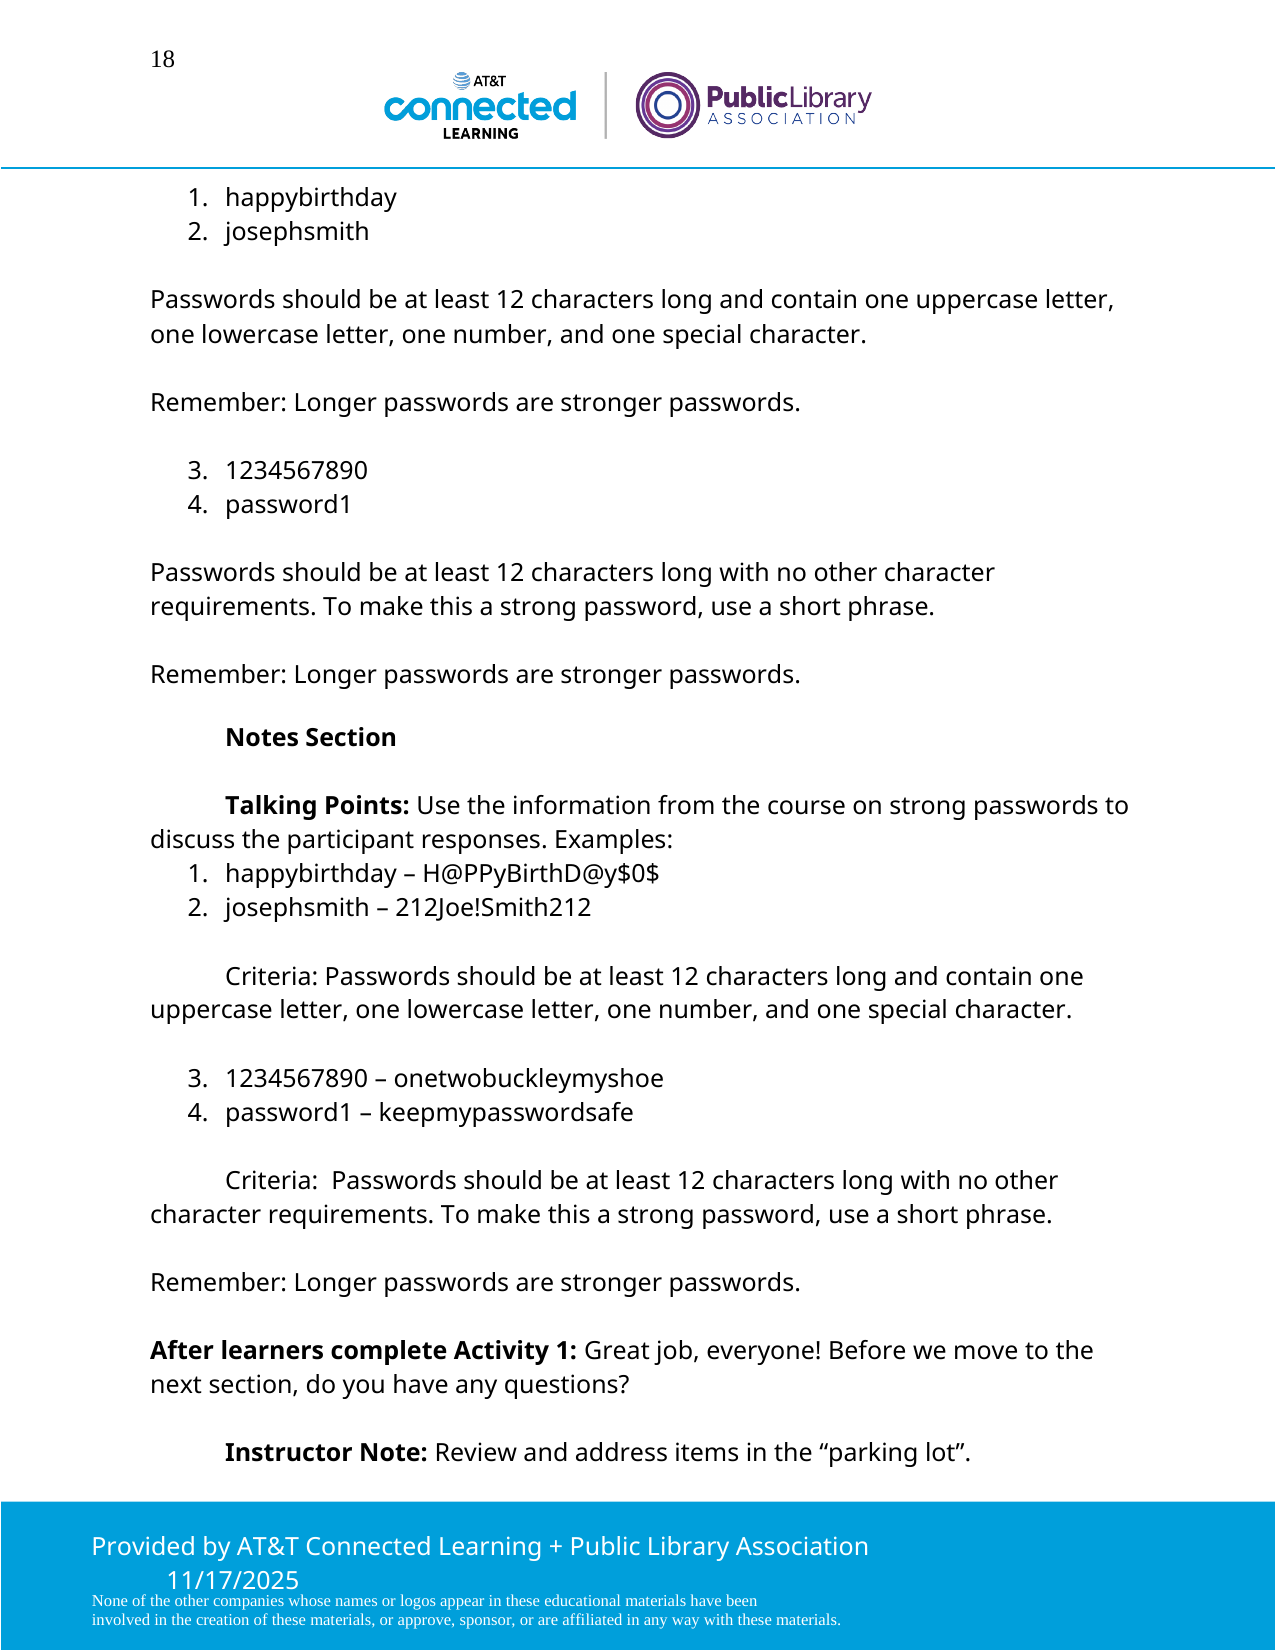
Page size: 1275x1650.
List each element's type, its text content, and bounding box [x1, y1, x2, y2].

picture [384, 72, 872, 139]
list happybirthday [187, 180, 1144, 214]
list 1234567890 [187, 452, 1144, 487]
list password1 – keepmypasswordsafe [187, 1094, 1144, 1128]
text Criteria: Passwords should be at least 12 characters long with no other character requirements. To make this a strong password, use a short phrase. [150, 1162, 1144, 1231]
text Passwords should be at least 12 characters long with no other character requirements. To make this a strong password, use a short phrase. [150, 555, 1144, 623]
picture [414, 104, 424, 114]
text Talking Points: Use the information from the course on strong passwords to discuss the participant responses. Examples: [150, 788, 1144, 856]
text Instructor Note: Review and address items in the “parking lot”. [150, 1435, 1144, 1469]
list password1 [187, 487, 1144, 521]
text Remember: Longer passwords are stronger passwords. [150, 384, 1144, 418]
text Remember: Longer passwords are stronger passwords. [150, 657, 1144, 691]
text Criteria: Passwords should be at least 12 characters long and contain one uppercase letter, one lowercase letter, one number, and one special character. [150, 958, 1144, 1026]
text Remember: Longer passwords are stronger passwords. [150, 1265, 1144, 1299]
list josephsmith [187, 214, 1144, 248]
text After learners complete Activity 1: Great job, everyone! Before we move to the next section, do you have any questions? [150, 1333, 1144, 1401]
list josephsmith – 212Joe!Smith212 [187, 890, 1144, 924]
text Passwords should be at least 12 characters long and contain one uppercase letter, one lowercase letter, one number, and one special character. [150, 282, 1144, 350]
text Notes Section [150, 720, 1144, 754]
list 1234567890 – onetwobuckleymyshoe [187, 1060, 1144, 1094]
list happybirthday – H@PPyBirthD@y$0$ [187, 856, 1144, 890]
